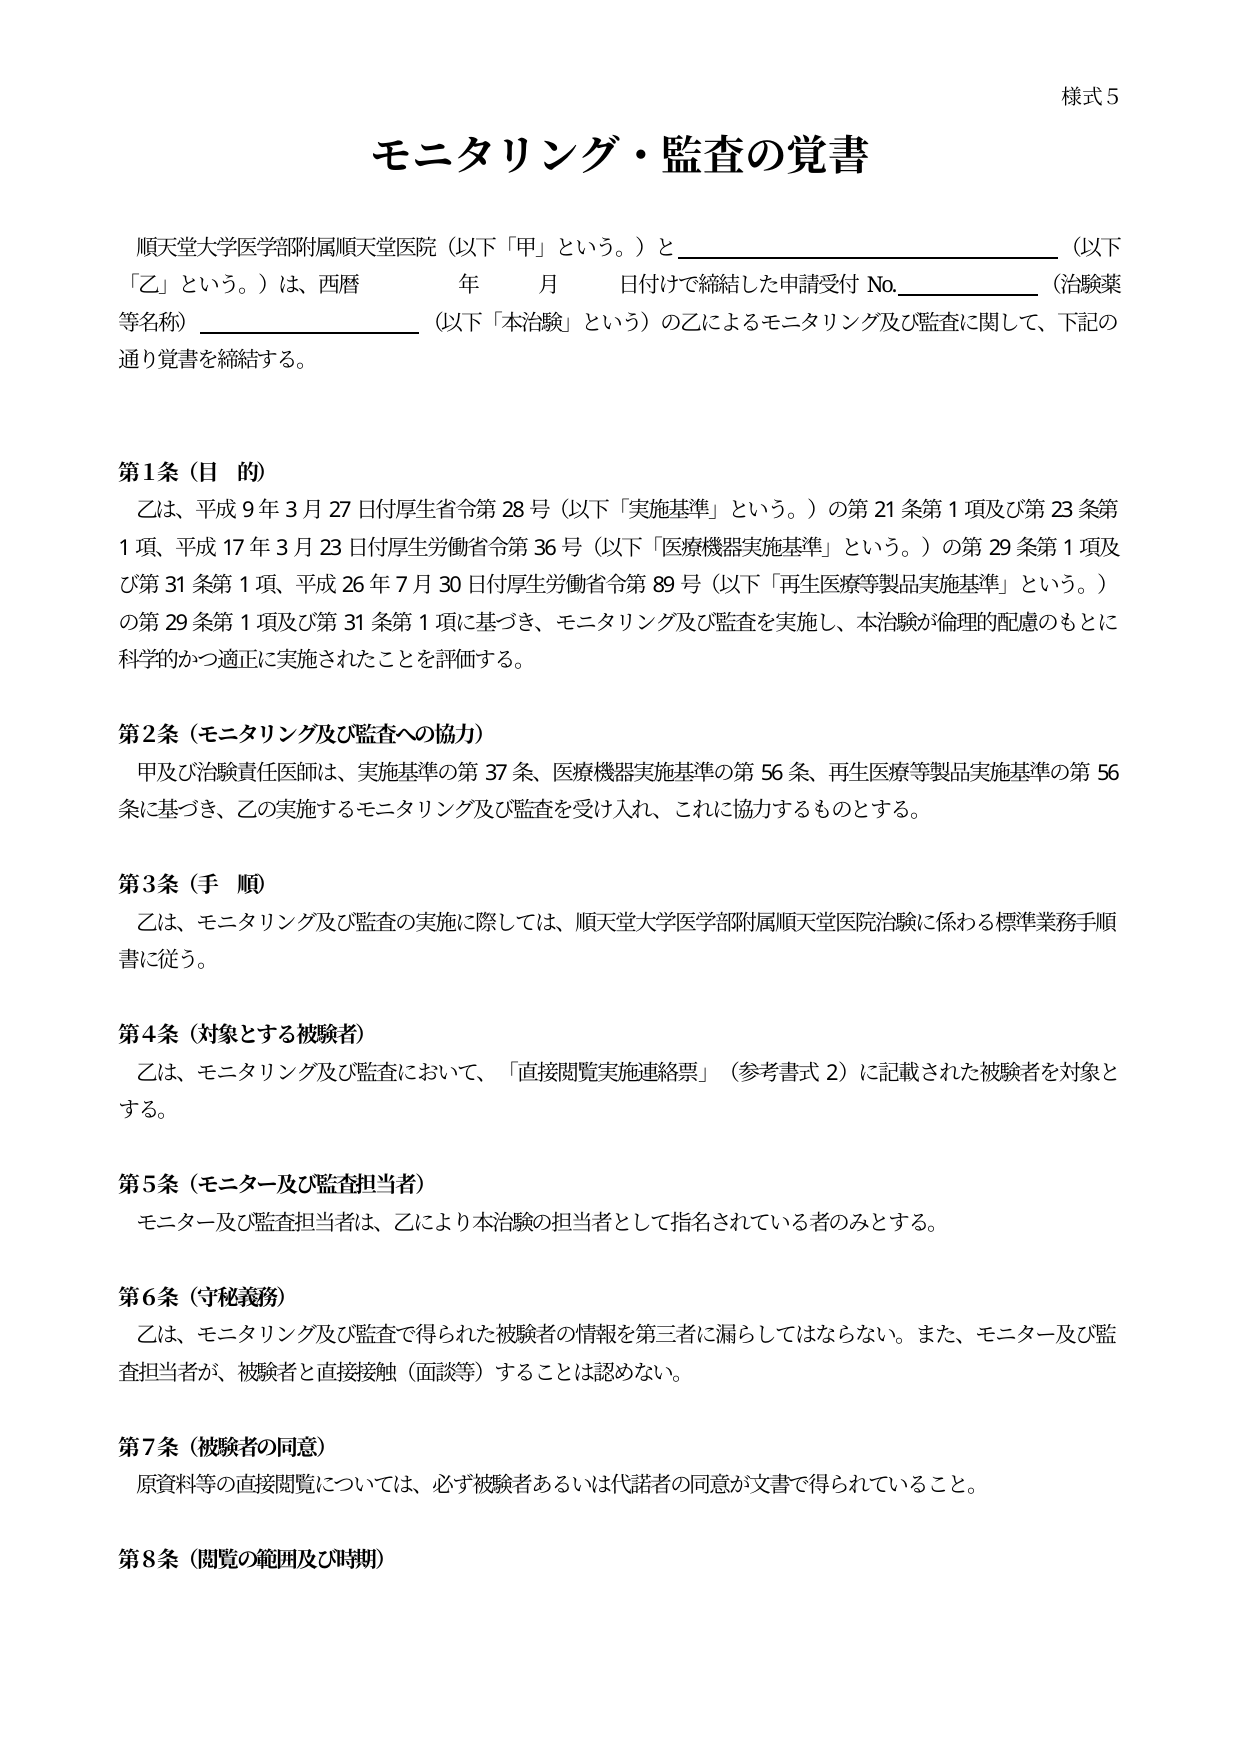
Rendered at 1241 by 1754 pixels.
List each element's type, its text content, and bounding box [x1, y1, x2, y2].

text 乙は、モニタリング及び監査において、「直接閲覧実施連絡票」（参考書式2）に記載された被験者を対象とする。 [118, 1052, 1122, 1127]
text 様式５ [118, 77, 1123, 114]
text 第６条（守秘義務） [118, 1277, 1122, 1314]
text 原資料等の直接閲覧については、必ず被験者あるいは代諾者の同意が文書で得られていること。 [118, 1464, 1122, 1502]
text 第４条（対象とする被験者） [118, 1014, 1122, 1052]
text 第１条（目 的） [118, 452, 1122, 489]
text 第５条（モニター及び監査担当者） [118, 1164, 1122, 1202]
text モニター及び監査担当者は、乙により本治験の担当者として指名されている者のみとする。 [118, 1202, 1122, 1239]
text 第７条（被験者の同意） [118, 1427, 1122, 1464]
text 乙は、モニタリング及び監査の実施に際しては、順天堂大学医学部附属順天堂医院治験に係わる標準業務手順書に従う。 [118, 902, 1122, 977]
text 甲及び治験責任医師は、実施基準の第37条、医療機器実施基準の第56条、再生医療等製品実施基準の第56条に基づき、乙の実施するモニタリング及び監査を受け入れ、これに協力するものとする。 [118, 752, 1122, 827]
text 順天堂大学医学部附属順天堂医院（以下「甲」という。）と （以下「乙」という。）は、西暦 年 月 日付けで締結した申請受付No. （治験薬等名称） （以下「本治験」という）の乙によるモニタリング及び監査に関して、下記の通り覚書を締結する。 [118, 227, 1122, 377]
text 第８条（閲覧の範囲及び時期） [118, 1539, 1122, 1577]
text 第２条（モニタリング及び監査への協力） [118, 714, 1122, 752]
text モニタリング・監査の覚書 [118, 114, 1122, 189]
text 第３条（手 順） [118, 864, 1122, 902]
text 乙は、モニタリング及び監査で得られた被験者の情報を第三者に漏らしてはならない。また、モニター及び監査担当者が、被験者と直接接触（面談等）することは認めない。 [118, 1314, 1122, 1389]
text 乙は、平成9年3月27日付厚生省令第28号（以下「実施基準」という。）の第21条第1項及び第23条第1項、平成17年3月23日付厚生労働省令第36号（以下「医療機器実施基準」という。）の第29条第1項及び第31条第1項、平成26年7月30日付厚生労働省令第89号（以下「再生医療等製品実施基準」という。）の第29条第1項及び第31条第1項に基づき、モニタリング及び監査を実施し、本治験が倫理的配慮のもとに科学的かつ適正に実施されたことを評価する。 [118, 489, 1122, 677]
